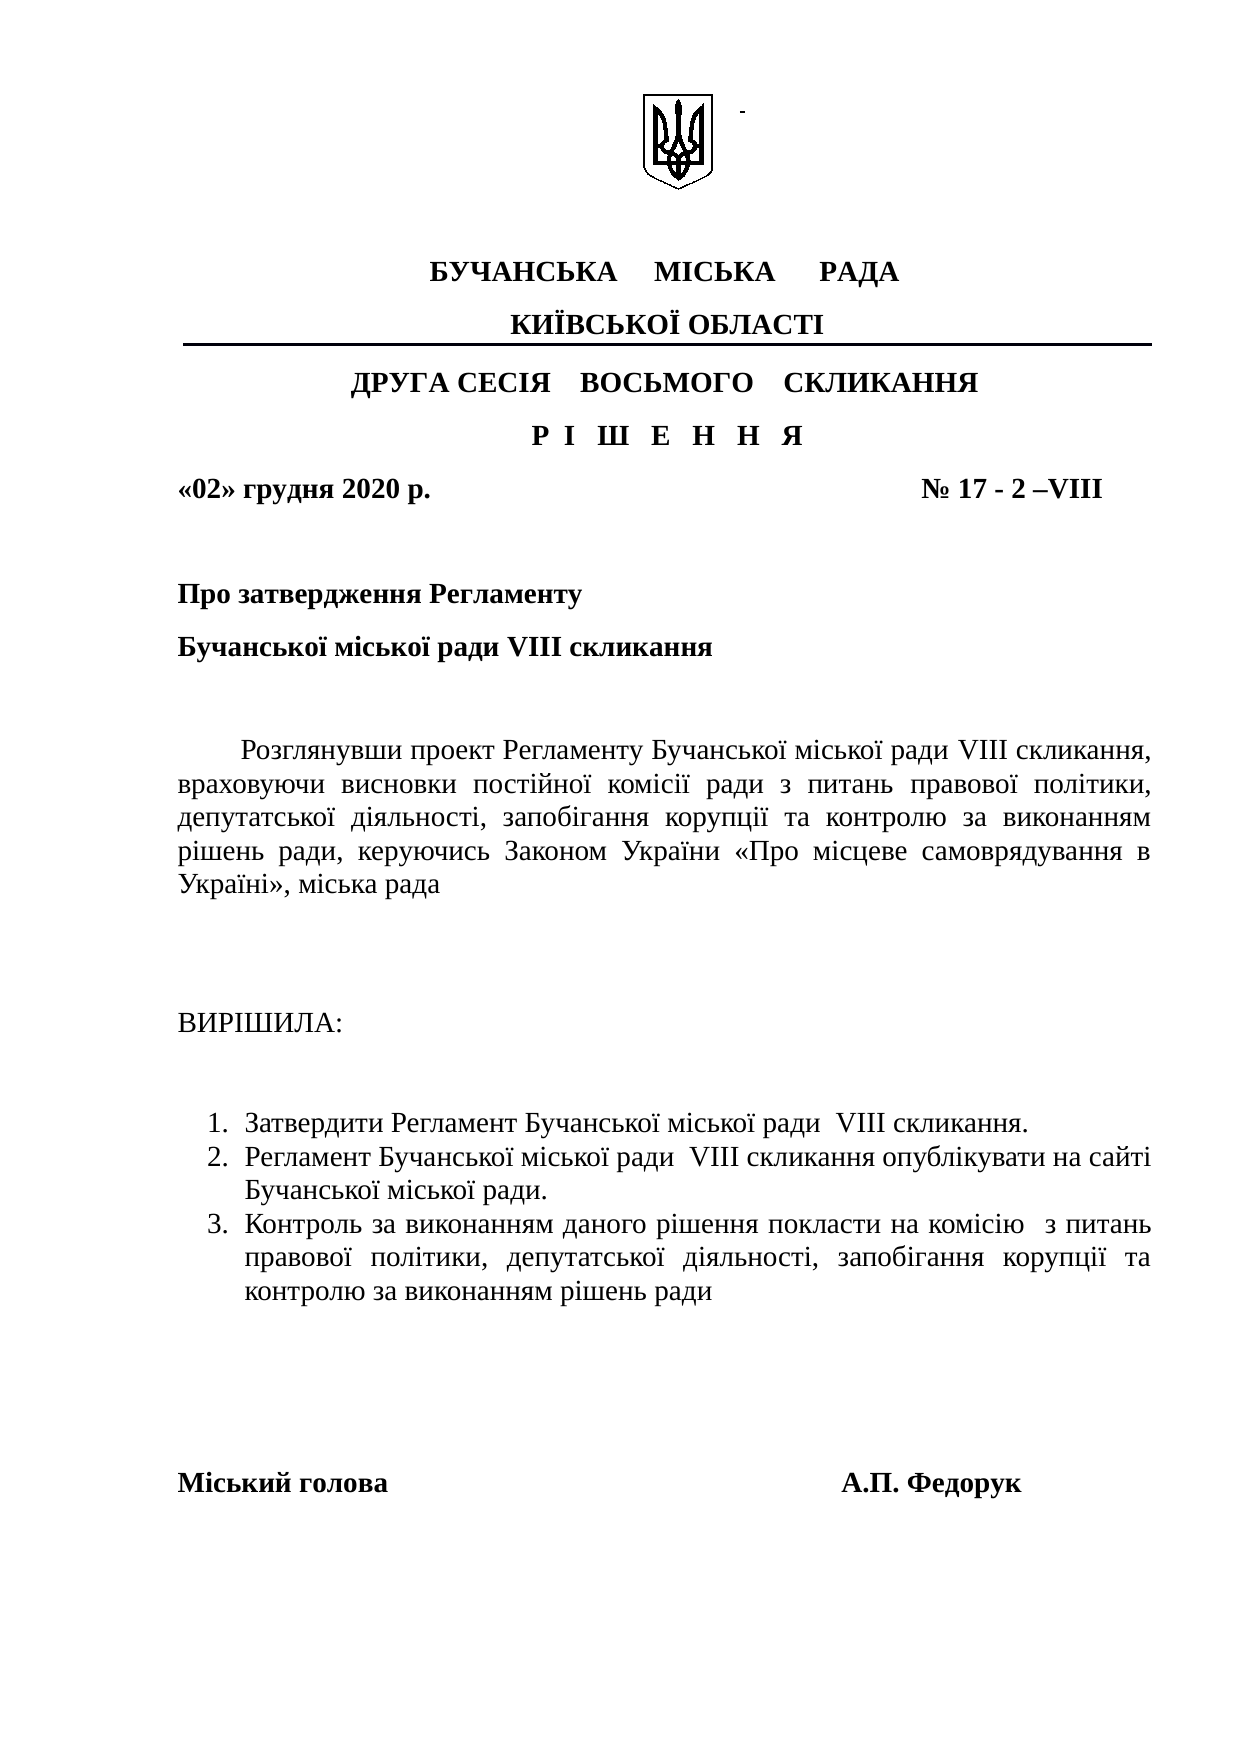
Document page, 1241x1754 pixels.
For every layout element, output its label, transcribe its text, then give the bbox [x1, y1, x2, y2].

text ДРУГА СЕСІЯ ВОСЬМОГО СКЛИКАННЯ [177, 365, 1152, 399]
text БУЧАНСЬКА МІСЬКА РАДА [177, 254, 1152, 288]
text Про затвердження Регламенту [177, 576, 1152, 610]
text КИЇВСЬКОЇ ОБЛАСТІ [183, 307, 1152, 343]
text Бучанської міської ради VIIІ скликання [177, 629, 1152, 663]
list Затвердити Регламент Бучанської міської ради VIIІ скликання. [207, 1105, 1152, 1139]
list Регламент Бучанської міської ради VIIІ скликання опублікувати на сайті Бучанської міської ради. [207, 1139, 1152, 1206]
text Р І Ш Е Н Н Я [177, 418, 1152, 451]
list Контроль за виконанням даного рішення покласти на комісію з питань правової політики, депутатської діяльності, запобігання корупції та контролю за виконанням рішень ради [207, 1206, 1152, 1306]
text «02» грудня 2020 р. № 17 - 2 –VІІІ [177, 471, 1152, 504]
text Розглянувши проект Регламенту Бучанської міської ради VIIІ скликання, враховуючи висновки постійної комісії ради з питань правової політики, депутатської діяльності, запобігання корупції та контролю за виконанням рішень ради, керуючись Законом України «Про місцеве самоврядування в Україні», міська рада [177, 732, 1152, 900]
text ВИРІШИЛА: [177, 1006, 1152, 1039]
text Міський голова А.П. Федорук [177, 1465, 1152, 1498]
